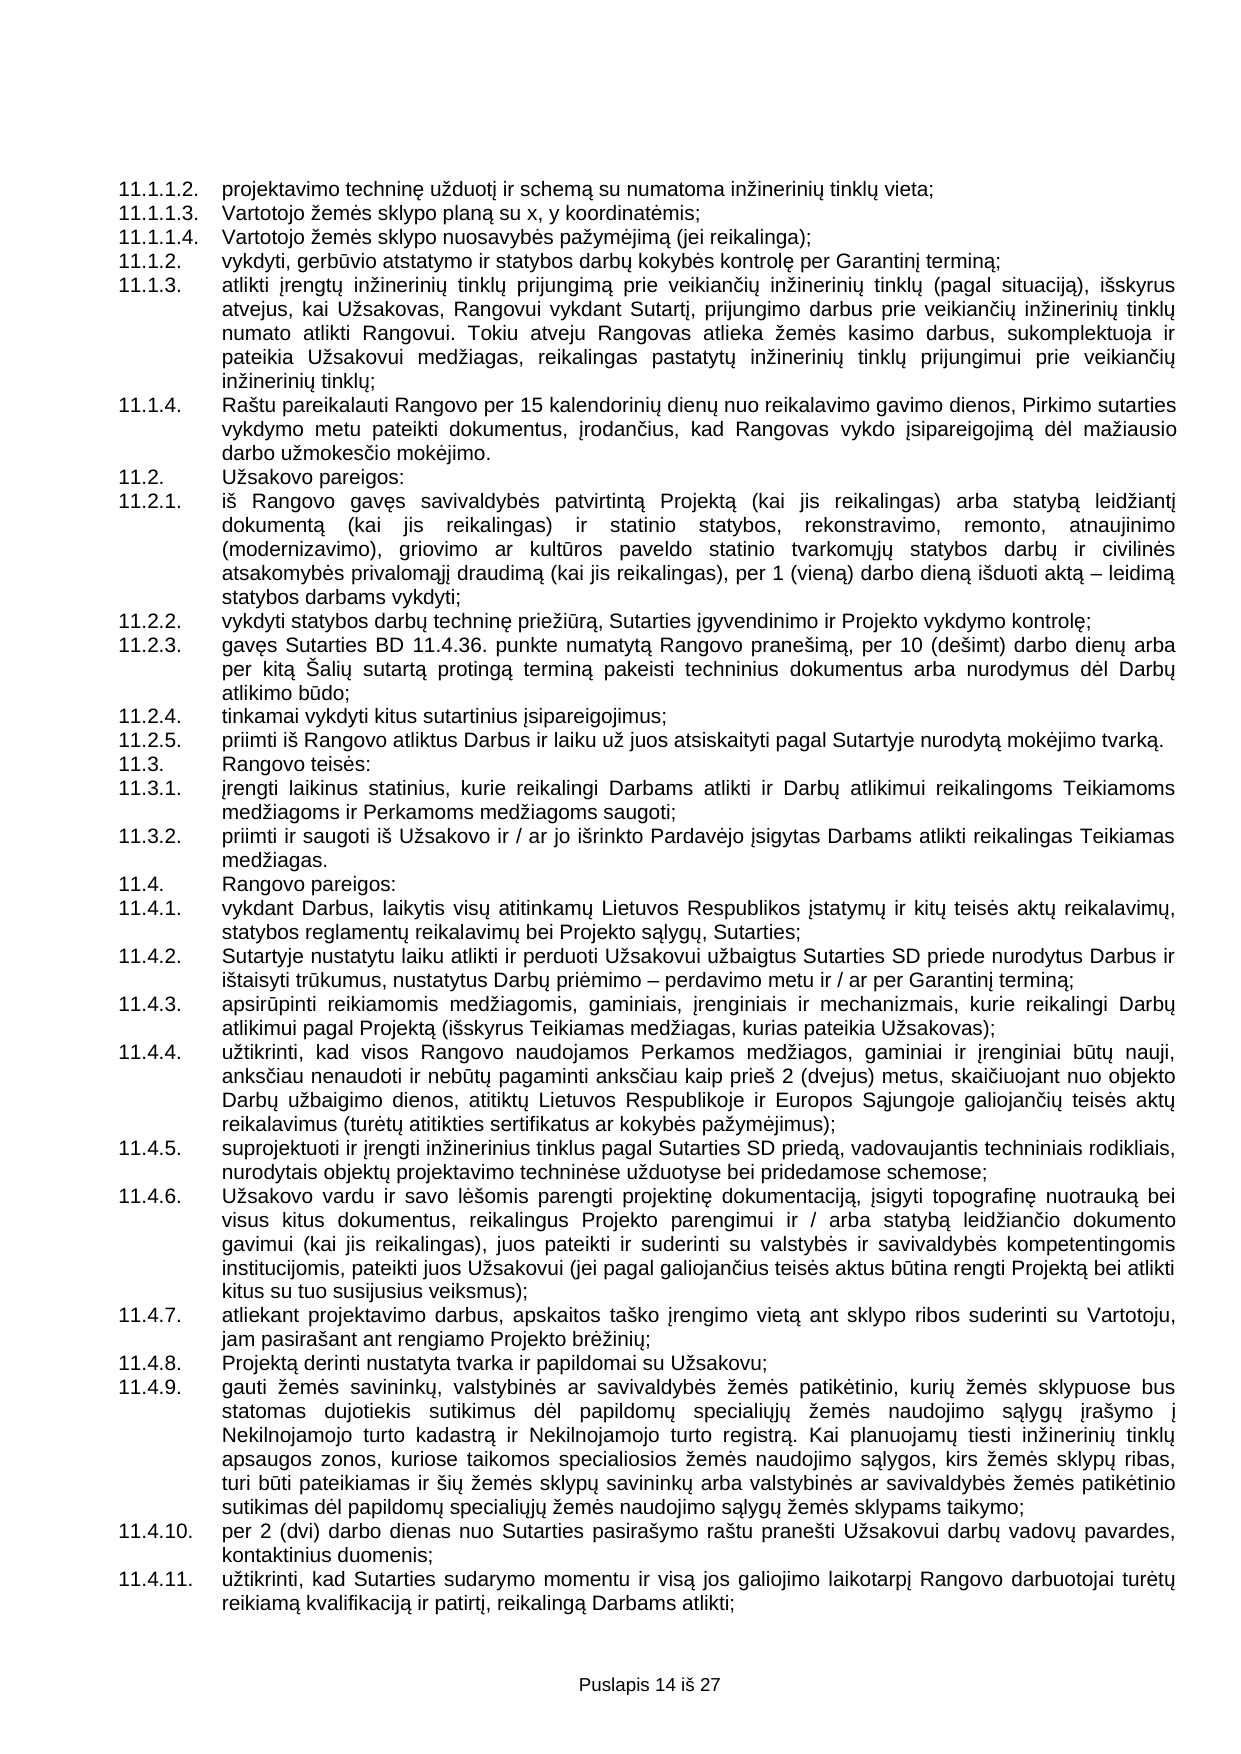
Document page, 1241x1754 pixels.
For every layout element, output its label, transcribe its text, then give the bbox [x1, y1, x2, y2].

list suprojektuoti ir įrengti inžinerinius tinklus pagal Sutarties SD priedą, vadovaujantis techniniais rodikliais, nurodytais objektų projektavimo techninėse užduotyse bei pridedamose schemose; [118, 1136, 1177, 1183]
list apsirūpinti reikiamomis medžiagomis, gaminiais, įrenginiais ir mechanizmais, kurie reikalingi Darbų atlikimui pagal Projektą (išskyrus Teikiamas medžiagas, kurias pateikia Užsakovas); [118, 992, 1177, 1040]
list gauti žemės savininkų, valstybinės ar savivaldybės žemės patikėtinio, kurių žemės sklypuose bus statomas dujotiekis sutikimus dėl papildomų specialiųjų žemės naudojimo sąlygų įrašymo į Nekilnojamojo turto kadastrą ir Nekilnojamojo turto registrą. Kai planuojamų tiesti inžinerinių tinklų apsaugos zonos, kuriose taikomos specialiosios žemės naudojimo sąlygos, kirs žemės sklypų ribas, turi būti pateikiamas ir šių žemės sklypų savininkų arba valstybinės ar savivaldybės žemės patikėtinio sutikimas dėl papildomų specialiųjų žemės naudojimo sąlygų žemės sklypams taikymo; [118, 1375, 1177, 1519]
list priimti ir saugoti iš Užsakovo ir / ar jo išrinkto Pardavėjo įsigytas Darbams atlikti reikalingas Teikiamas medžiagas. [118, 824, 1177, 872]
list vykdant Darbus, laikytis visų atitinkamų Lietuvos Respublikos įstatymų ir kitų teisės aktų reikalavimų, statybos reglamentų reikalavimų bei Projekto sąlygų, Sutarties; [118, 896, 1177, 944]
list atliekant projektavimo darbus, apskaitos taško įrengimo vietą ant sklypo ribos suderinti su Vartotoju, jam pasirašant ant rengiamo Projekto brėžinių; [118, 1303, 1177, 1351]
list Rangovo pareigos: [118, 872, 1177, 896]
list Užsakovo vardu ir savo lėšomis parengti projektinę dokumentaciją, įsigyti topografinę nuotrauką bei visus kitus dokumentus, reikalingus Projekto parengimui ir / arba statybą leidžiančio dokumento gavimui (kai jis reikalingas), juos pateikti ir suderinti su valstybės ir savivaldybės kompetentingomis institucijomis, pateikti juos Užsakovui (jei pagal galiojančius teisės aktus būtina rengti Projektą bei atlikti kitus su tuo susijusius veiksmus); [118, 1183, 1177, 1303]
list Vartotojo žemės sklypo nuosavybės pažymėjimą (jei reikalinga); [118, 225, 1177, 249]
list Projektą derinti nustatyta tvarka ir papildomai su Užsakovu; [118, 1351, 1177, 1375]
list vykdyti, gerbūvio atstatymo ir statybos darbų kokybės kontrolę per Garantinį terminą; [118, 249, 1177, 273]
list įrengti laikinus statinius, kurie reikalingi Darbams atlikti ir Darbų atlikimui reikalingoms Teikiamoms medžiagoms ir Perkamoms medžiagoms saugoti; [118, 776, 1177, 824]
list Vartotojo žemės sklypo planą su x, y koordinatėmis; [118, 201, 1177, 225]
list per 2 (dvi) darbo dienas nuo Sutarties pasirašymo raštu pranešti Užsakovui darbų vadovų pavardes, kontaktinius duomenis; [118, 1519, 1177, 1567]
list užtikrinti, kad Sutarties sudarymo momentu ir visą jos galiojimo laikotarpį Rangovo darbuotojai turėtų reikiamą kvalifikaciją ir patirtį, reikalingą Darbams atlikti; [118, 1567, 1177, 1615]
list Rangovo teisės: [118, 752, 1177, 776]
list Užsakovo pareigos: [118, 465, 1177, 489]
list priimti iš Rangovo atliktus Darbus ir laiku už juos atsiskaityti pagal Sutartyje nurodytą mokėjimo tvarką. [118, 728, 1177, 752]
list vykdyti statybos darbų techninę priežiūrą, Sutarties įgyvendinimo ir Projekto vykdymo kontrolę; [118, 608, 1177, 632]
list Sutartyje nustatytu laiku atlikti ir perduoti Užsakovui užbaigtus Sutarties SD priede nurodytus Darbus ir ištaisyti trūkumus, nustatytus Darbų priėmimo – perdavimo metu ir / ar per Garantinį terminą; [118, 944, 1177, 992]
list projektavimo techninę užduotį ir schemą su numatoma inžinerinių tinklų vieta; [118, 177, 1177, 201]
list iš Rangovo gavęs savivaldybės patvirtintą Projektą (kai jis reikalingas) arba statybą leidžiantį dokumentą (kai jis reikalingas) ir statinio statybos, rekonstravimo, remonto, atnaujinimo (modernizavimo), griovimo ar kultūros paveldo statinio tvarkomųjų statybos darbų ir civilinės atsakomybės privalomąjį draudimą (kai jis reikalingas), per 1 (vieną) darbo dieną išduoti aktą – leidimą statybos darbams vykdyti; [118, 489, 1177, 608]
list atlikti įrengtų inžinerinių tinklų prijungimą prie veikiančių inžinerinių tinklų (pagal situaciją), išskyrus atvejus, kai Užsakovas, Rangovui vykdant Sutartį, prijungimo darbus prie veikiančių inžinerinių tinklų numato atlikti Rangovui. Tokiu atveju Rangovas atlieka žemės kasimo darbus, sukomplektuoja ir pateikia Užsakovui medžiagas, reikalingas pastatytų inžinerinių tinklų prijungimui prie veikiančių inžinerinių tinklų; [118, 273, 1177, 393]
list gavęs Sutarties BD 11.4.36. punkte numatytą Rangovo pranešimą, per 10 (dešimt) darbo dienų arba per kitą Šalių sutartą protingą terminą pakeisti techninius dokumentus arba nurodymus dėl Darbų atlikimo būdo; [118, 632, 1177, 704]
list Raštu pareikalauti Rangovo per 15 kalendorinių dienų nuo reikalavimo gavimo dienos, Pirkimo sutarties vykdymo metu pateikti dokumentus, įrodančius, kad Rangovas vykdo įsipareigojimą dėl mažiausio darbo užmokesčio mokėjimo. [118, 393, 1177, 465]
list tinkamai vykdyti kitus sutartinius įsipareigojimus; [118, 704, 1177, 728]
list užtikrinti, kad visos Rangovo naudojamos Perkamos medžiagos, gaminiai ir įrenginiai būtų nauji, anksčiau nenaudoti ir nebūtų pagaminti anksčiau kaip prieš 2 (dvejus) metus, skaičiuojant nuo objekto Darbų užbaigimo dienos, atitiktų Lietuvos Respublikoje ir Europos Sąjungoje galiojančių teisės aktų reikalavimus (turėtų atitikties sertifikatus ar kokybės pažymėjimus); [118, 1040, 1177, 1136]
